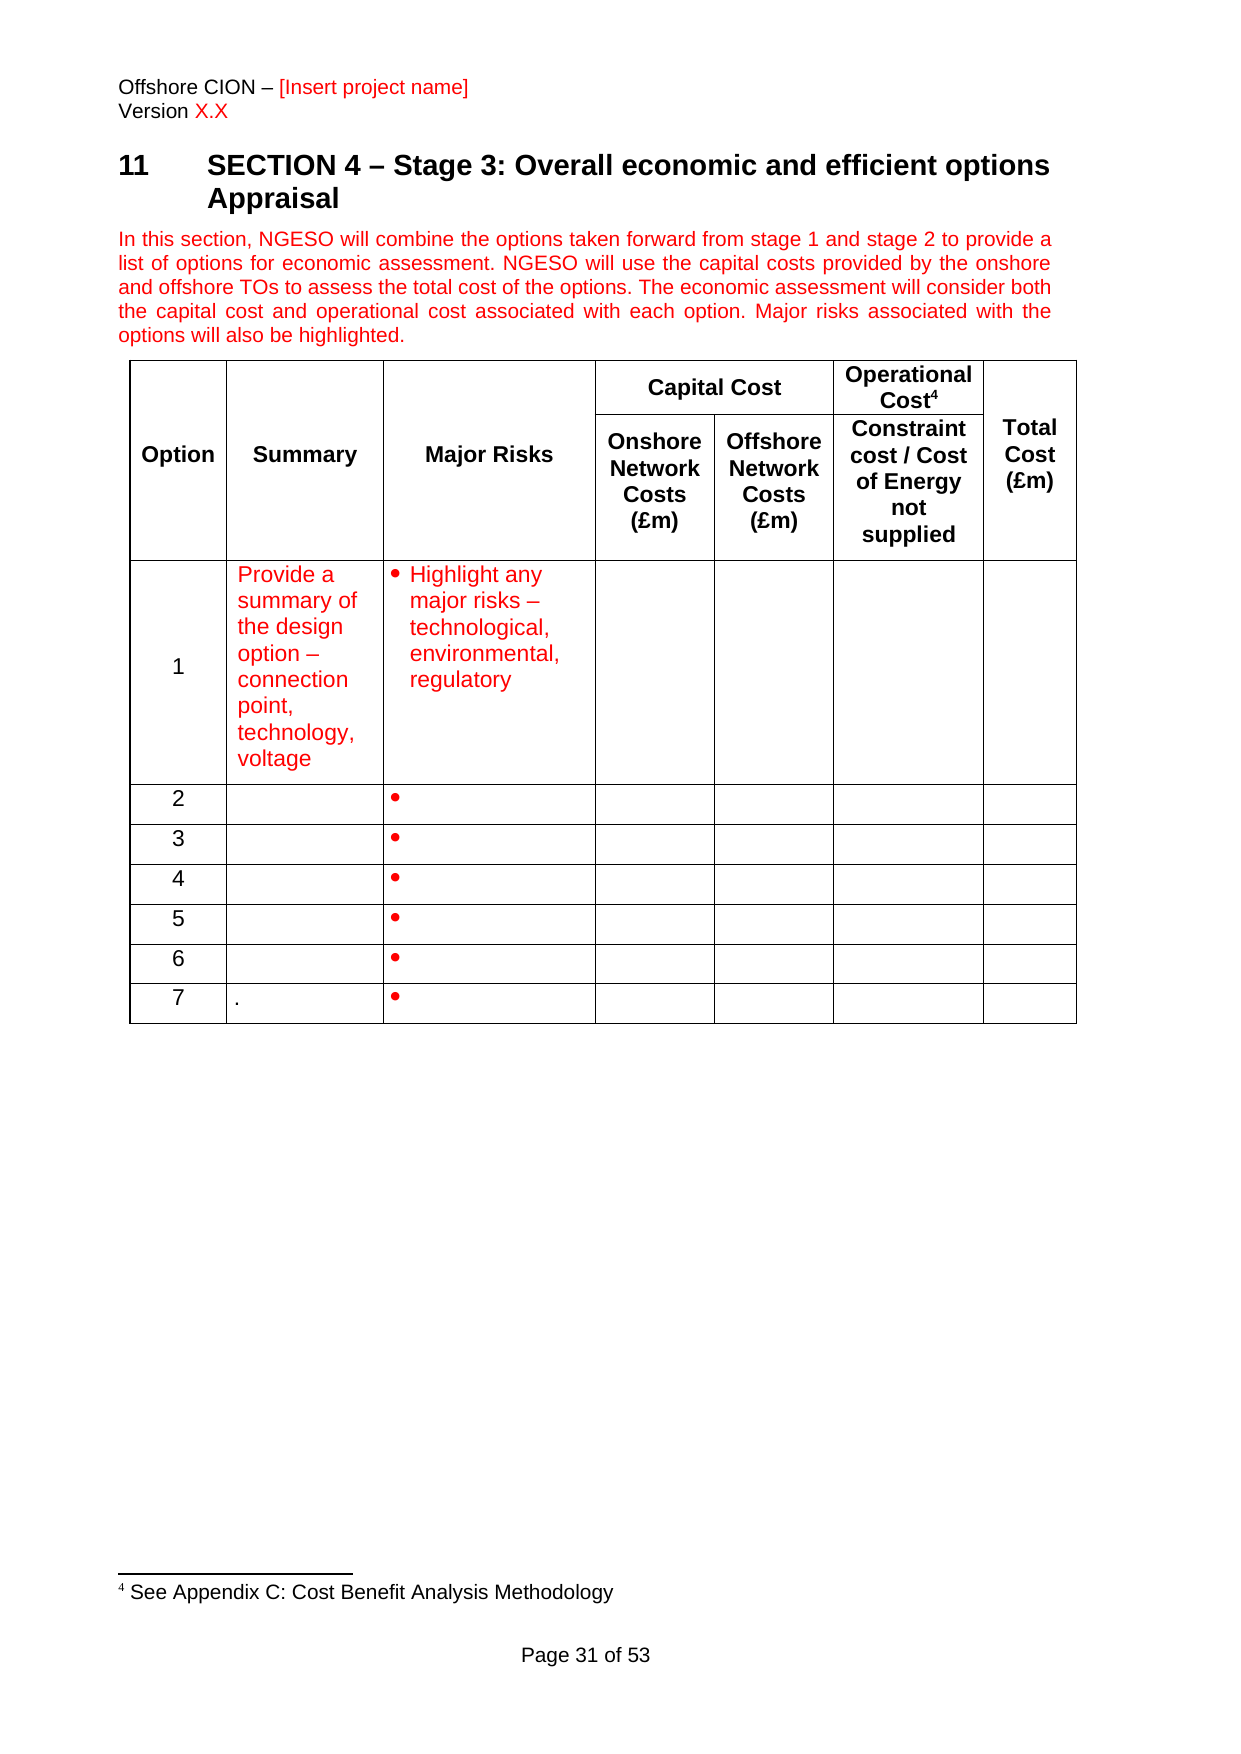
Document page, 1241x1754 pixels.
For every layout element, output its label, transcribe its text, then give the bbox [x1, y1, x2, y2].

table_header Operational Cost [834, 361, 983, 414]
table_cell [984, 865, 1076, 903]
table_cell 1 [131, 561, 226, 784]
table_cell [227, 785, 383, 824]
table_cell [834, 561, 983, 784]
table_cell 7 [131, 984, 226, 1023]
table_header Capital Cost [596, 361, 833, 414]
table_cell [596, 984, 714, 1023]
table_cell [384, 984, 595, 1023]
table_cell [715, 984, 833, 1023]
table_cell Provide a summary of the design option – connection point, technology, voltage [227, 561, 383, 784]
table_header Major Risks [384, 361, 595, 559]
table_cell [984, 825, 1076, 864]
table_cell [834, 825, 983, 864]
table_cell 6 [131, 945, 226, 983]
table_cell [384, 945, 595, 983]
table_cell [596, 945, 714, 983]
table_cell [715, 865, 833, 903]
table_cell [227, 905, 383, 943]
table_cell Highlight any major risks – technological, environmental, regulatory [384, 561, 595, 784]
table_cell [715, 905, 833, 943]
table_cell [715, 785, 833, 824]
table_cell [984, 905, 1076, 943]
table_cell [596, 561, 714, 784]
table_cell [384, 825, 595, 864]
table_cell [596, 825, 714, 864]
table_cell [984, 945, 1076, 983]
table_cell [596, 785, 714, 824]
table_cell [715, 825, 833, 864]
table_cell [834, 905, 983, 943]
table_cell [227, 945, 383, 983]
table_cell [227, 865, 383, 903]
table_cell [596, 865, 714, 903]
table_cell [984, 984, 1076, 1023]
table_header Option [131, 361, 226, 559]
table_cell [834, 865, 983, 903]
table_cell [834, 984, 983, 1023]
table_cell 2 [131, 785, 226, 824]
table_cell [384, 785, 595, 824]
table_header Total Cost (£m) [984, 361, 1076, 559]
table_cell [834, 785, 983, 824]
table_cell [834, 945, 983, 983]
table_cell [984, 785, 1076, 824]
table_cell 4 [131, 865, 226, 903]
table_cell Constraint cost / Cost of Energy not supplied [834, 415, 983, 559]
table_cell 5 [131, 905, 226, 943]
table_cell [984, 561, 1076, 784]
table_cell Offshore Network Costs (£m) [715, 415, 833, 559]
table_cell [715, 945, 833, 983]
table_cell [227, 825, 383, 864]
table_cell [596, 905, 714, 943]
table_cell . [227, 984, 383, 1023]
table_cell [715, 561, 833, 784]
subtitle SECTION 4 – Stage 3: Overall economic and efficient options Appraisal [118, 148, 1053, 215]
table_cell Onshore Network Costs (£m) [596, 415, 714, 559]
text In this section, NGESO will combine the options taken forward from stage 1 and stage 2 to provide a list of options for economic assessment. NGESO will use the capital costs provided by the onshore and offshore TOs to assess the total cost of the options. The economic assessment will consider both the capital cost and operational cost associated with each option. Major risks associated with the options will also be highlighted. [118, 227, 1053, 347]
table_cell [384, 905, 595, 943]
table_cell 3 [131, 825, 226, 864]
table_header Summary [227, 361, 383, 559]
table_cell [384, 865, 595, 903]
